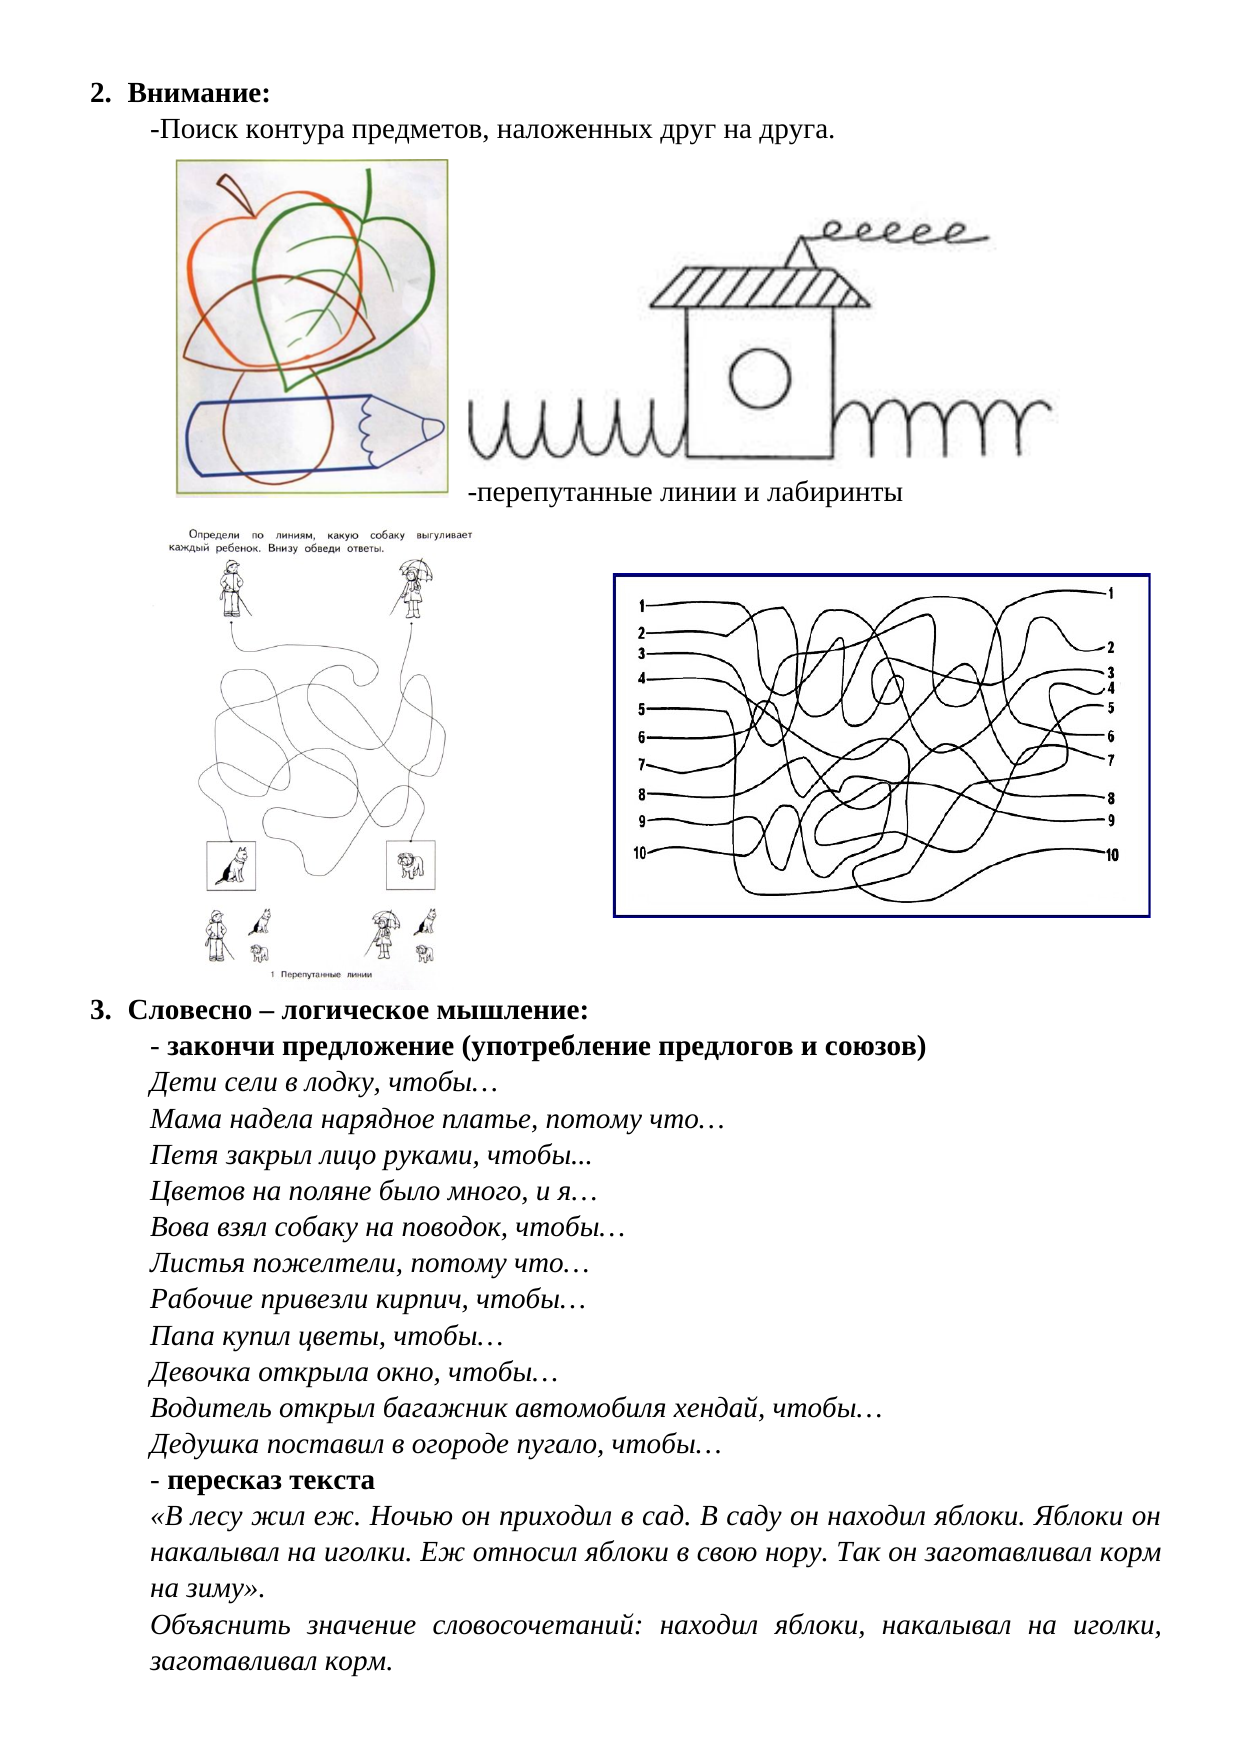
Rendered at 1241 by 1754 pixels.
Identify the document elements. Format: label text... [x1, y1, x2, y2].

list Водитель открыл багажник автомобиля хендай, чтобы… [150, 1390, 1165, 1423]
picture [175, 159, 449, 498]
list «В лесу жил еж. Ночью он приходил в сад. В саду он находил яблоки. Яблоки он накалывал на иголки. Еж относил яблоки в свою нору. Так он заготавливал корм на зиму». [150, 1498, 1165, 1604]
list Объяснить значение словосочетаний: находил яблоки, накалывал на иголки, заготавливал корм. [150, 1607, 1165, 1676]
list Папа купил цветы, чтобы… [150, 1318, 1165, 1351]
list - пересказ текста [150, 1462, 1165, 1496]
picture [612, 573, 1151, 918]
list Внимание: [90, 75, 1165, 108]
list Словесно – логическое мышление: [90, 992, 1165, 1026]
list Дедушка поставил в огороде пугало, чтобы… [150, 1426, 1165, 1459]
list -Поиск контура предметов, наложенных друг на друга. [150, 111, 1165, 145]
list Цветов на поляне было много, и я… [150, 1173, 1165, 1207]
list Петя закрыл лицо руками, чтобы... [150, 1137, 1165, 1170]
list Рабочие привезли кирпич, чтобы… [150, 1281, 1165, 1315]
list Вова взял собаку на поводок, чтобы… [150, 1209, 1165, 1243]
picture [467, 201, 1060, 469]
list Дети сели в лодку, чтобы… [150, 1064, 1165, 1098]
list Листья пожелтели, потому что… [150, 1245, 1165, 1279]
list - закончи предложение (употребление предлогов и союзов) [150, 1028, 1165, 1062]
picture [150, 510, 490, 990]
list Девочка открыла окно, чтобы… [150, 1354, 1165, 1387]
list Мама надела нарядное платье, потому что… [150, 1101, 1165, 1134]
